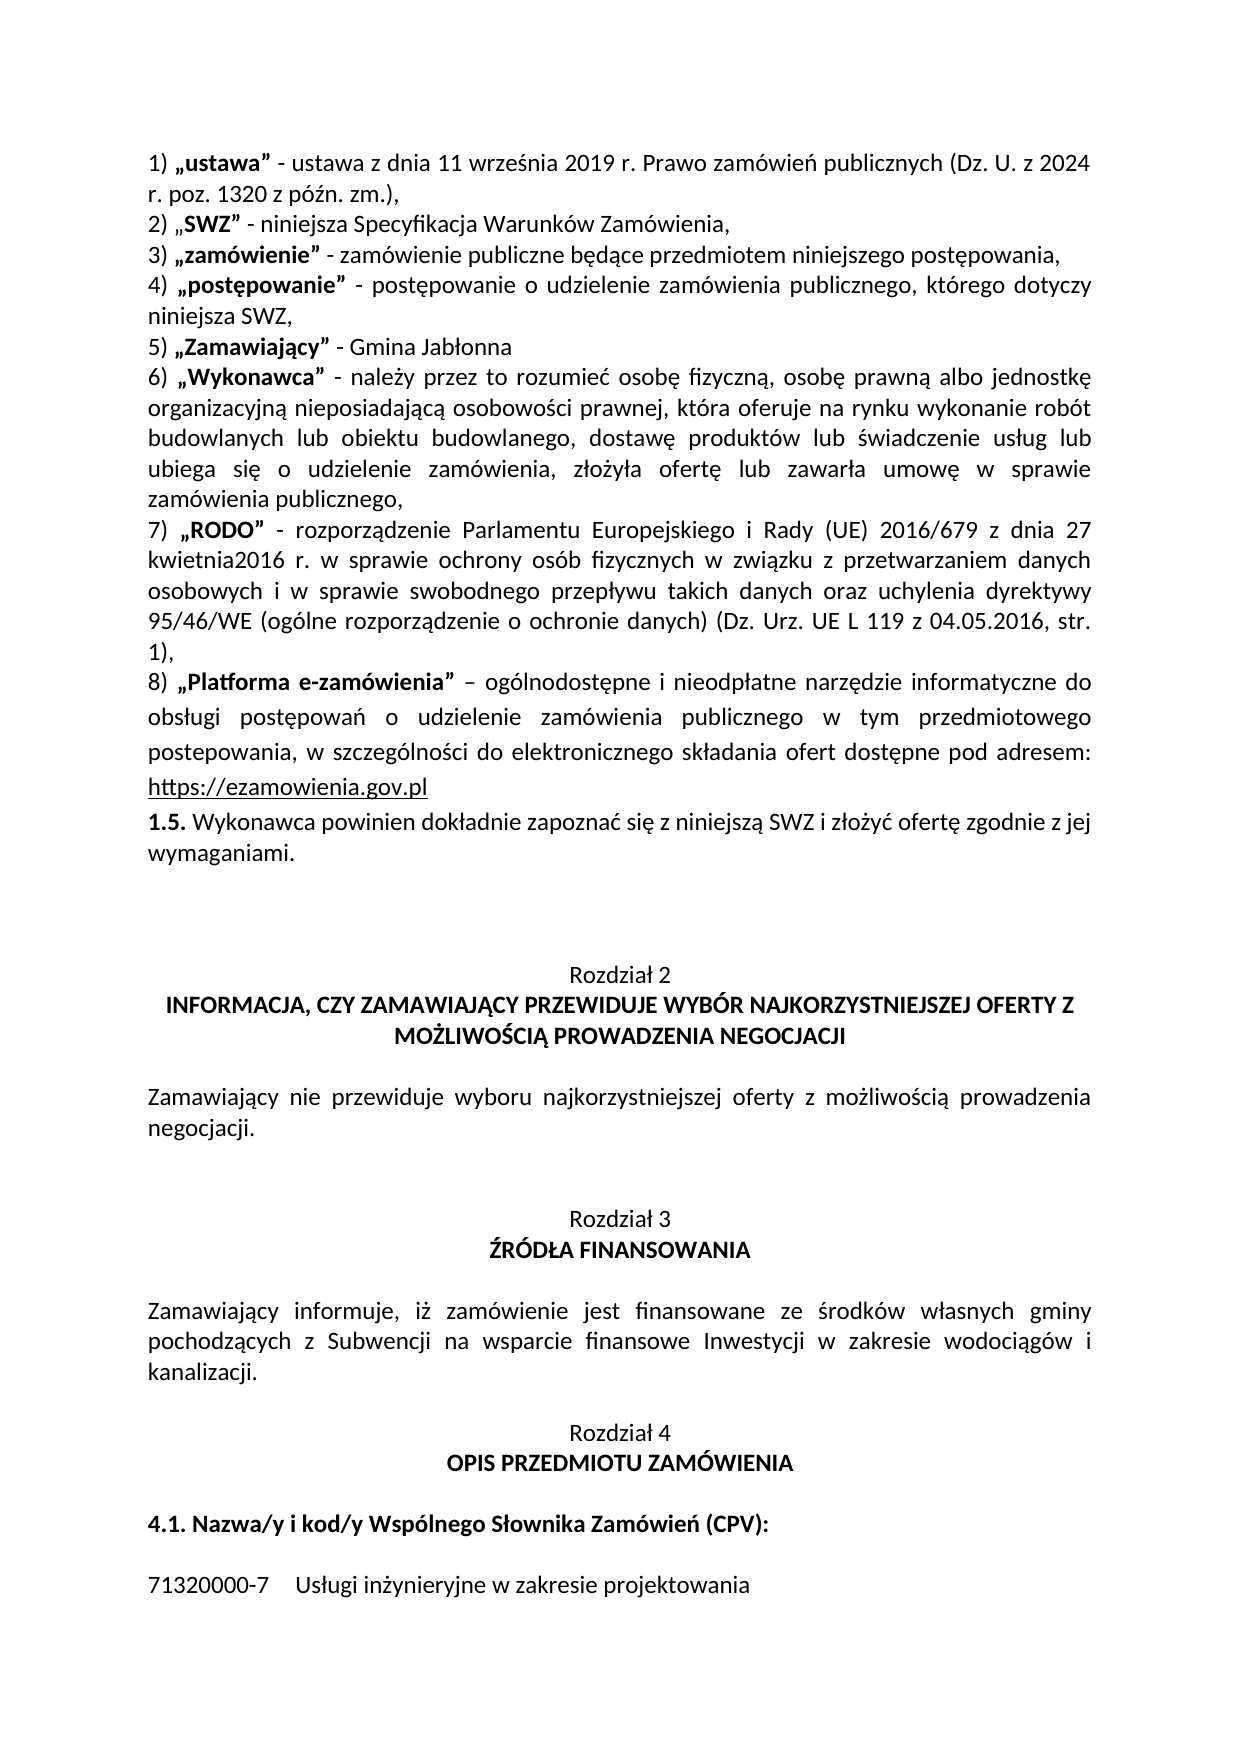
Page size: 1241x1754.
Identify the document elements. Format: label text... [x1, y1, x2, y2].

list Rozdział 2 [148, 959, 1093, 989]
list ŹRÓDŁA FINANSOWANIA [148, 1234, 1093, 1264]
text Zamawiający informuje, iż zamówienie jest finansowane ze środków własnych gminy pochodzących z Subwencji na wsparcie finansowe Inwestycji w zakresie wodociągów i kanalizacji. [148, 1295, 1093, 1386]
list 2) „SWZ” - niniejsza Specyfikacja Warunków Zamówienia, [148, 209, 1093, 239]
list OPIS PRZEDMIOTU ZAMÓWIENIA [148, 1447, 1093, 1478]
text 8) „Platforma e-zamówienia” – ogólnodostępne i nieodpłatne narzędzie informatyczne do obsługi postępowań o udzielenie zamówienia publicznego w tym przedmiotowego postepowania, w szczególności do elektronicznego składania ofert dostępne pod adresem: https://ezamowienia.gov.pl [148, 666, 1093, 802]
list 5) „Zamawiający” - Gmina Jabłonna [148, 331, 1093, 361]
list 6) „Wykonawca” - należy przez to rozumieć osobę fizyczną, osobę prawną albo jednostkę organizacyjną nieposiadającą osobowości prawnej, która oferuje na rynku wykonanie robót budowlanych lub obiektu budowlanego, dostawę produktów lub świadczenie usług lub ubiega się o udzielenie zamówienia, złożyła ofertę lub zawarła umowę w sprawie zamówienia publicznego, [148, 361, 1093, 514]
list 1.5. Wykonawca powinien dokładnie zapoznać się z niniejszą SWZ i złożyć ofertę zgodnie z jej wymaganiami. [148, 806, 1093, 867]
list 7) „RODO” - rozporządzenie Parlamentu Europejskiego i Rady (UE) 2016/679 z dnia 27 kwietnia2016 r. w sprawie ochrony osób fizycznych w związku z przetwarzaniem danych osobowych i w sprawie swobodnego przepływu takich danych oraz uchylenia dyrektywy 95/46/WE (ogólne rozporządzenie o ochronie danych) (Dz. Urz. UE L 119 z 04.05.2016, str. 1), [148, 514, 1093, 666]
list Zamawiający nie przewiduje wyboru najkorzystniejszej oferty z możliwością prowadzenia negocjacji. [148, 1081, 1093, 1142]
text 71320000-7 Usługi inżynieryjne w zakresie projektowania [148, 1569, 1093, 1600]
list Rozdział 3 [148, 1203, 1093, 1234]
list 1) „ustawa” - ustawa z dnia 11 września 2019 r. Prawo zamówień publicznych (Dz. U. z 2024 r. poz. 1320 z późn. zm.), [148, 148, 1093, 209]
list INFORMACJA, CZY ZAMAWIAJĄCY PRZEWIDUJE WYBÓR NAJKORZYSTNIEJSZEJ OFERTY Z MOŻLIWOŚCIĄ PROWADZENIA NEGOCJACJI [148, 989, 1093, 1051]
list Rozdział 4 [148, 1417, 1093, 1447]
text 4.1. Nazwa/y i kod/y Wspólnego Słownika Zamówień (CPV): [148, 1508, 1093, 1539]
list 4) „postępowanie” - postępowanie o udzielenie zamówienia publicznego, którego dotyczy niniejsza SWZ, [148, 270, 1093, 331]
list 3) „zamówienie” - zamówienie publiczne będące przedmiotem niniejszego postępowania, [148, 239, 1093, 270]
